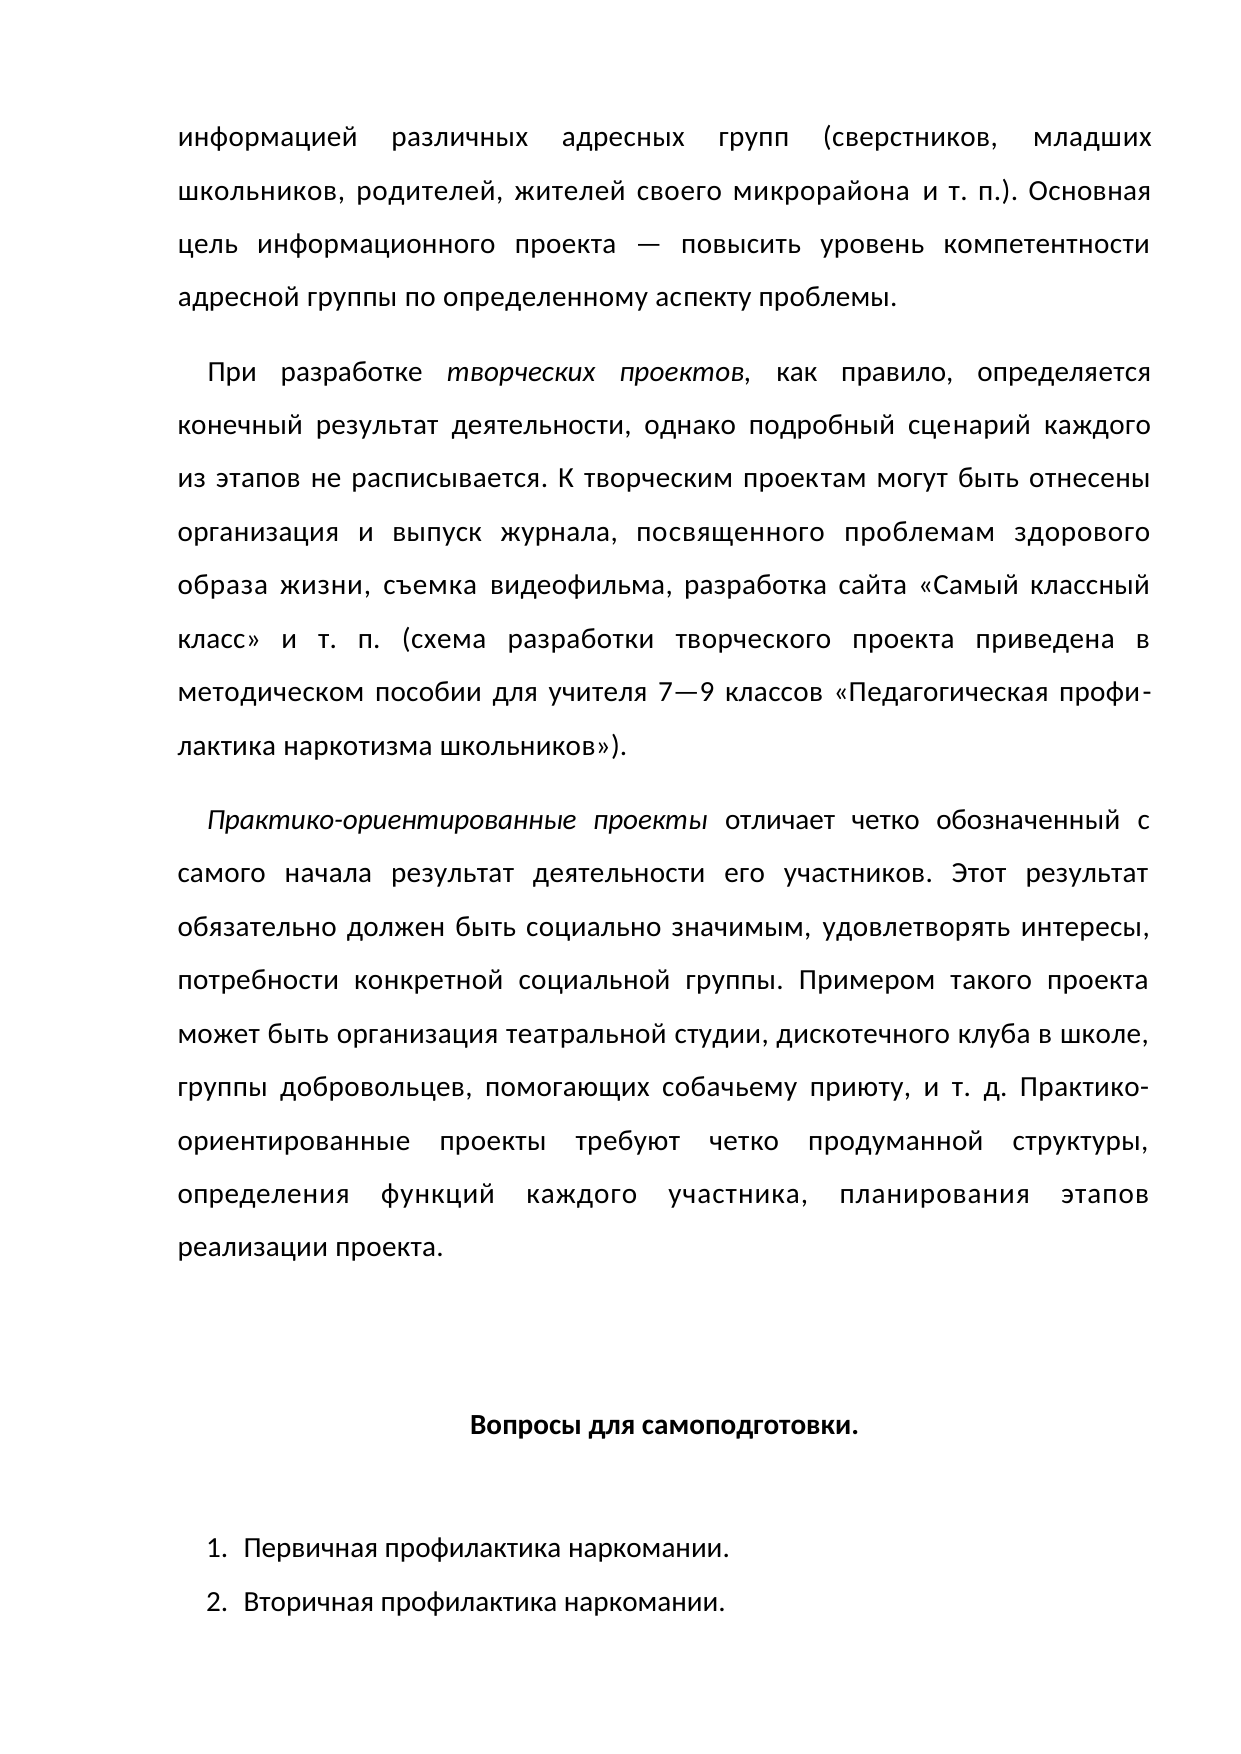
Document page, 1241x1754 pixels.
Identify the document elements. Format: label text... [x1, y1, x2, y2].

text При разработке творческих проектов, как правило, определяется конечный результат деятельности, однако подробный сценарий каждого из этапов не расписывается. К творческим проектам могут быть отнесены организация и выпуск журнала, посвященного проблемам здорового образа жизни, съемка видеофильма, разработка сайта «Самый классный класс» и т. п. (схема разработки творческого проекта приведена в методическом пособии для учителя 7—9 классов «Педагогическая профилактика наркотизма школьников»). [177, 353, 1151, 762]
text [178, 118, 1152, 314]
list Первичная профилактика наркомании. [206, 1529, 1152, 1565]
text Практико-ориентированные проекты отличает четко обозначенный с самого начала результат деятельности его участников. Этот результат обязательно должен быть социально значимым, удовлетворять интересы, потребности конкретной социальной группы. Примером такого проекта может быть организация театральной студии, дискотечного клуба в школе, группы добровольцев, помогающих собачьему приюту, и т. д. Практико-ориентированные проекты требуют четко продуманной структуры, определения функций каждого участника, планирования этапов реализации проекта. [177, 801, 1150, 1264]
text Вопросы для самоподготовки. [177, 1406, 1152, 1441]
list Вторичная профилактика наркомании. [206, 1583, 1152, 1618]
